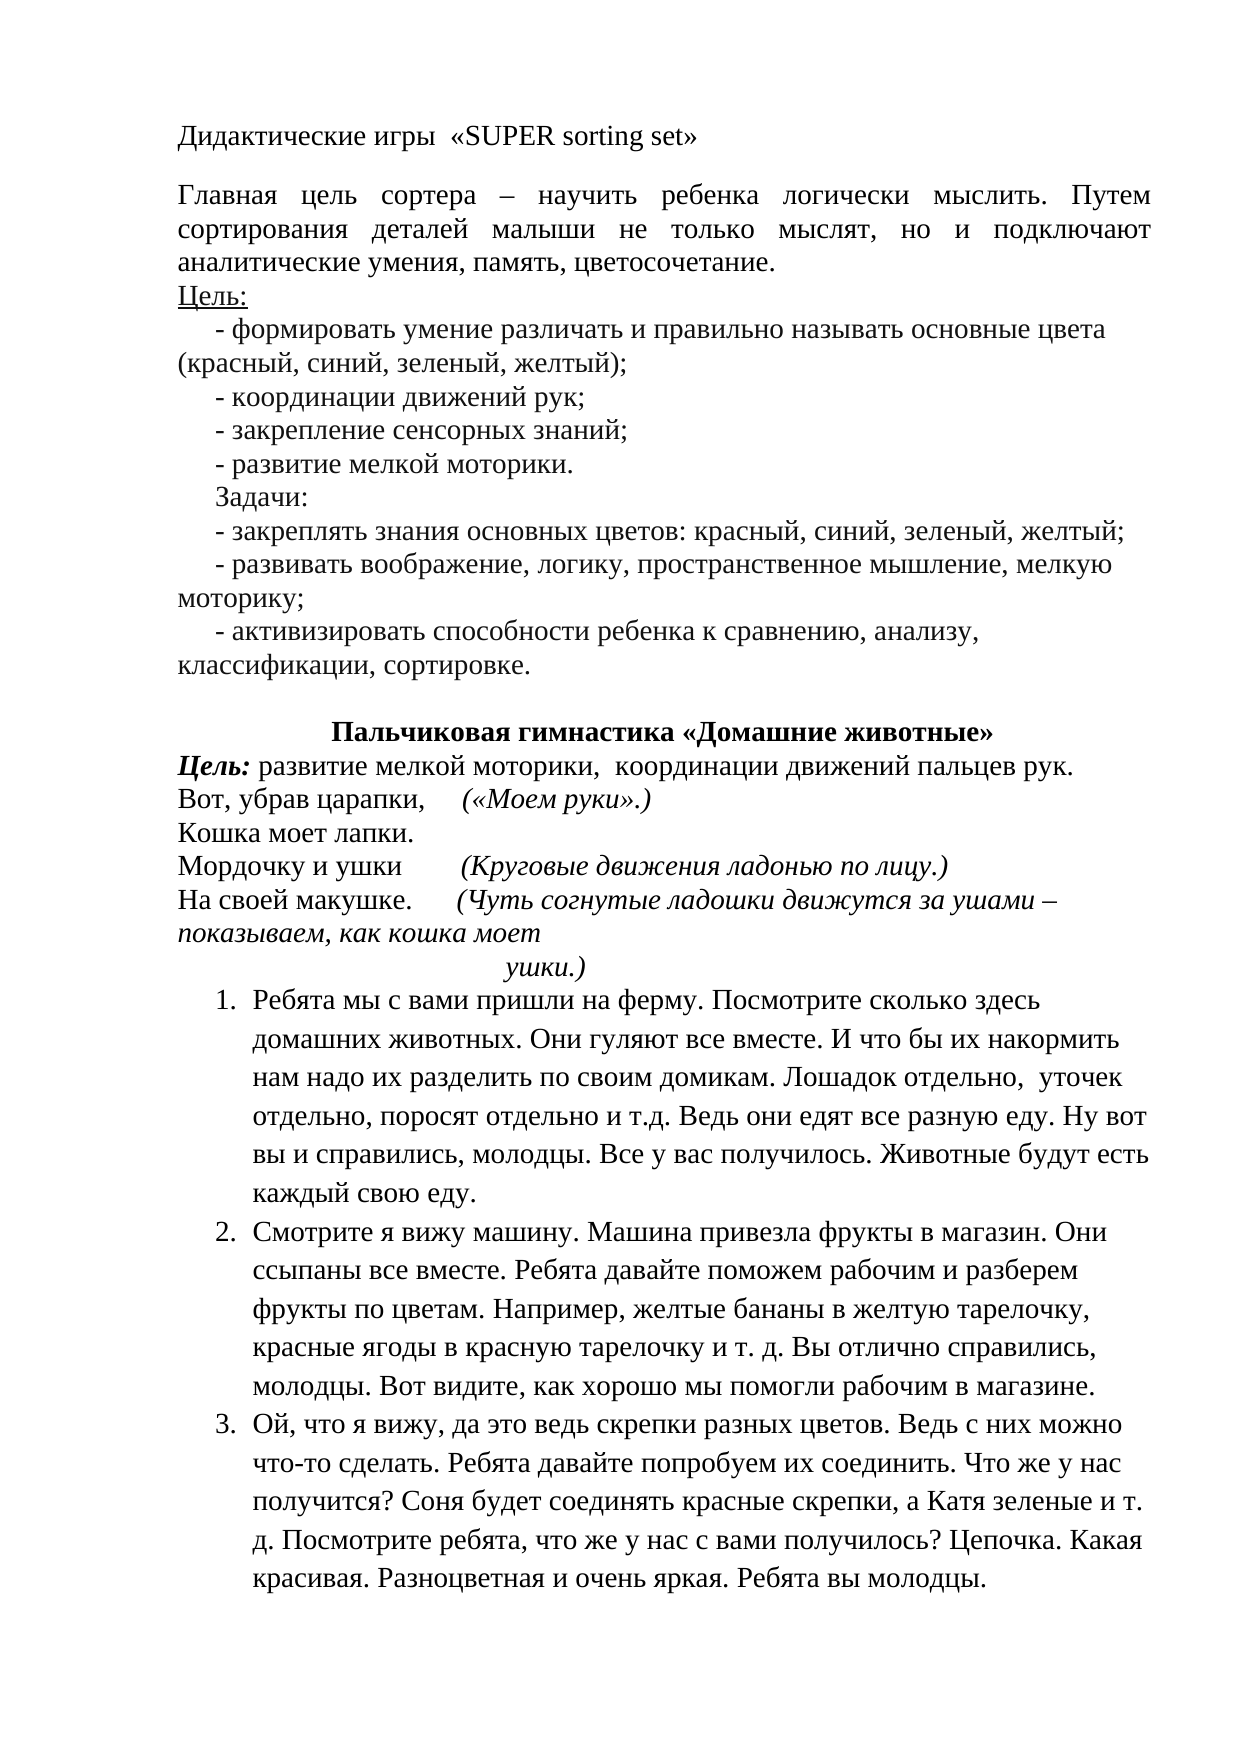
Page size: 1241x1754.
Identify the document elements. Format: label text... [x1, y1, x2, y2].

text Задачи: [177, 479, 1152, 513]
text - активизировать способности ребенка к сравнению, анализу, классификации, сортировке. [177, 613, 1152, 681]
text Мордочку и ушки (Круговые движения ладонью по лицу.) [177, 848, 1152, 882]
text - закреплять знания основных цветов: красный, синий, зеленый, желтый; [177, 513, 1152, 546]
text Цель: [177, 278, 1152, 312]
text Главная цель сортера – научить ребенка логически мыслить. Путем сортирования деталей малыши не только мыслят, но и подключают аналитические умения, память, цветосочетание. [177, 177, 1152, 278]
text - развитие мелкой моторики. [177, 446, 1152, 479]
text На своей макушке. (Чуть согнутые ладошки движутся за ушами – показываем, как кошка моет [177, 882, 1152, 949]
list Ребята мы с вами пришли на ферму. Посмотрите сколько здесь домашних животных. Они гуляют все вместе. И что бы их накормить нам надо их разделить по своим домикам. Лошадок отдельно, уточек отдельно, поросят отдельно и т.д. Ведь они едят все разную еду. Ну вот вы и справились, молодцы. Все у вас получилось. Животные будут есть каждый свою еду. [215, 982, 1152, 1209]
text Дидактические игры «SUPER sorting set» [177, 118, 1152, 152]
text Кошка моет лапки. [177, 815, 1152, 848]
text - формировать умение различать и правильно называть основные цвета (красный, синий, зеленый, желтый); [177, 312, 1152, 379]
text Цель: развитие мелкой моторики, координации движений пальцев рук. [177, 748, 1152, 781]
text - развивать воображение, логику, пространственное мышление, мелкую моторику; [177, 546, 1152, 613]
text - закрепление сенсорных знаний; [177, 412, 1152, 446]
text ушки.) [177, 949, 1152, 982]
list Смотрите я вижу машину. Машина привезла фрукты в магазин. Они ссыпаны все вместе. Ребята давайте поможем рабочим и разберем фрукты по цветам. Например, желтые бананы в желтую тарелочку, красные ягоды в красную тарелочку и т. д. Вы отлично справились, молодцы. Вот видите, как хорошо мы помогли рабочим в магазине. [215, 1214, 1152, 1401]
list Ой, что я вижу, да это ведь скрепки разных цветов. Ведь с них можно что-то сделать. Ребята давайте попробуем их соединить. Что же у нас получится? Соня будет соединять красные скрепки, а Катя зеленые и т. д. Посмотрите ребята, что же у нас с вами получилось? Цепочка. Какая красивая. Разноцветная и очень яркая. Ребята вы молодцы. [215, 1406, 1152, 1594]
text - координации движений рук; [177, 379, 1152, 412]
text Пальчиковая гимнастика «Домашние животные» [173, 714, 1152, 748]
text Вот, убрав царапки, («Моем руки».) [177, 781, 1152, 815]
